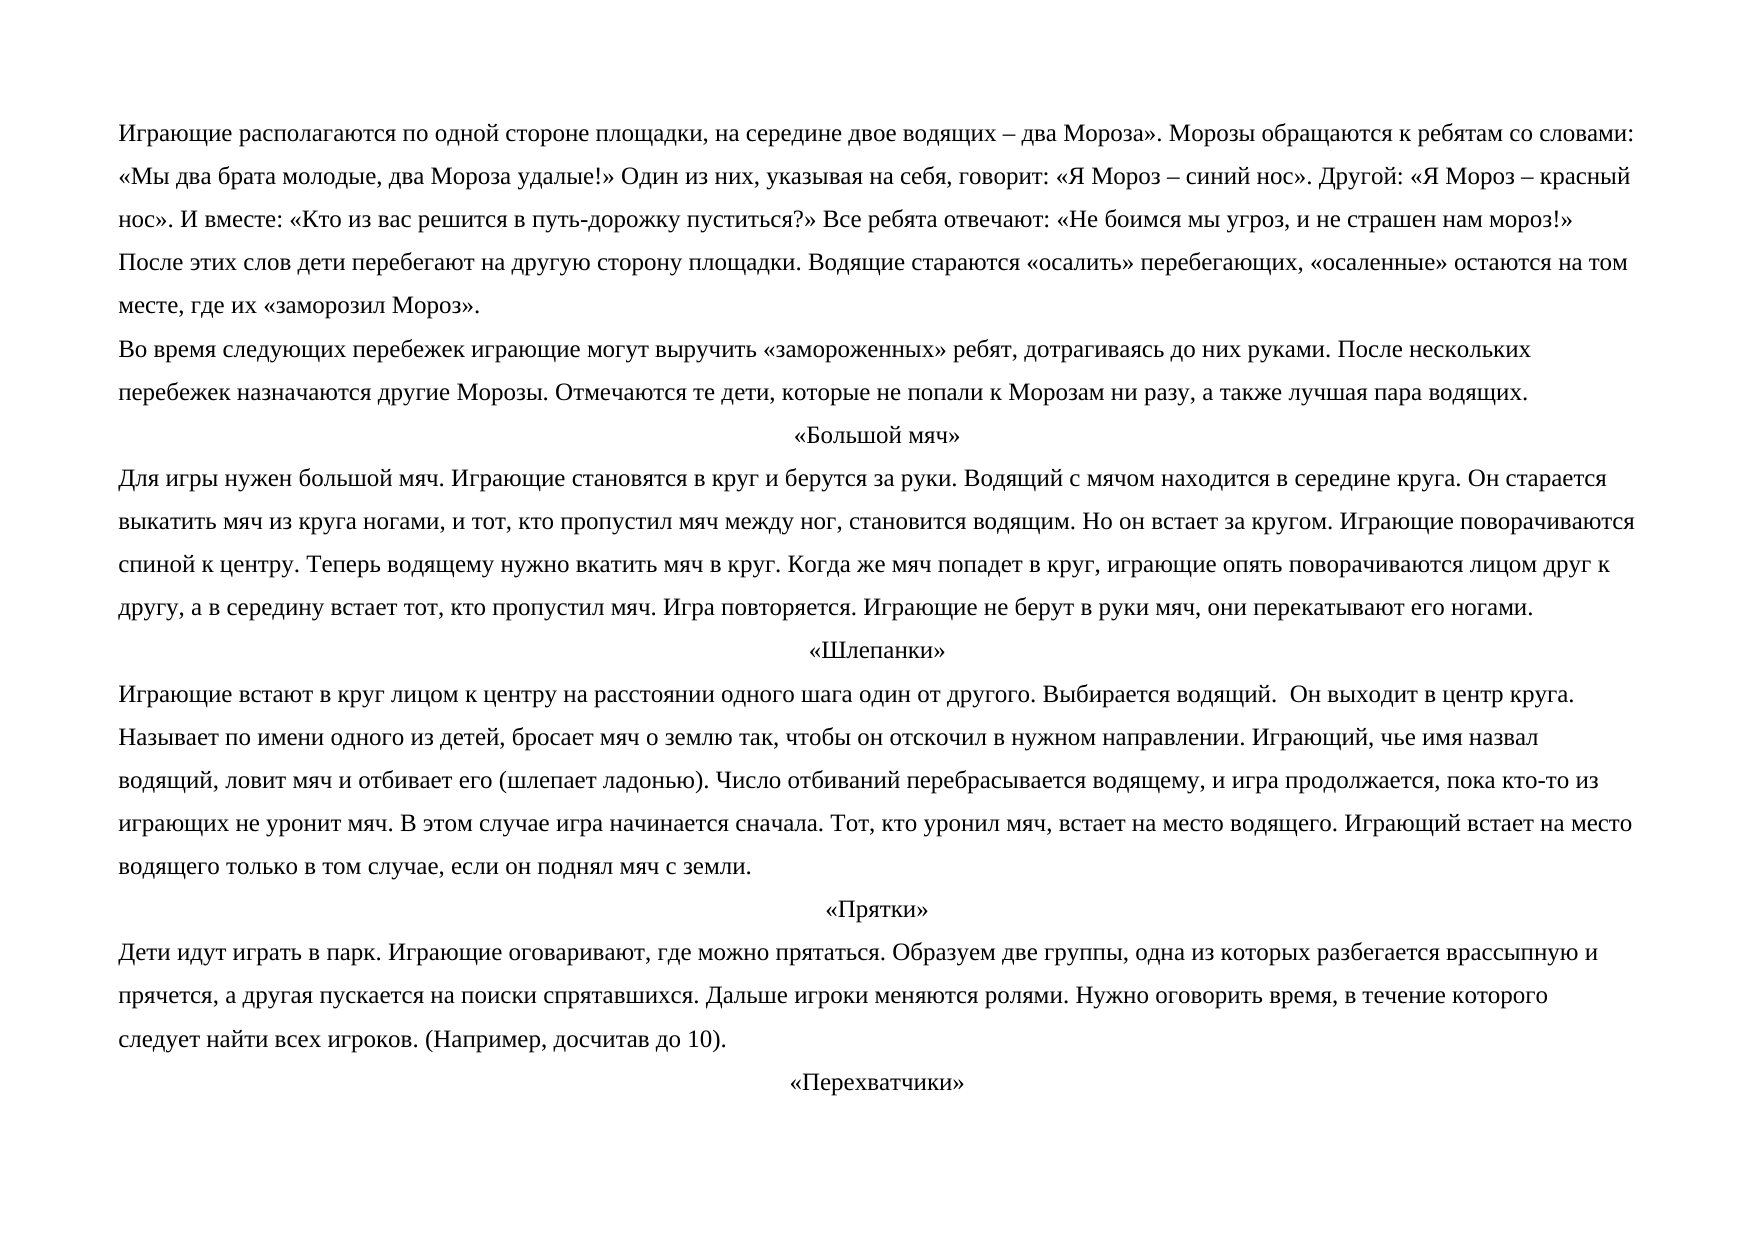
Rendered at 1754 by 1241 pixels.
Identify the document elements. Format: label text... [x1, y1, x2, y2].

text Для игры нужен большой мяч. Играющие становятся в круг и берутся за руки. Водящий с мячом находится в середине круга. Он старается выкатить мяч из круга ногами, и тот, кто пропустил мяч между ног, становится водящим. Но он встает за кругом. Играющие поворачиваются спиной к центру. Теперь водящему нужно вкатить мяч в круг. Когда же мяч попадет в круг, играющие опять поворачиваются лицом друг к другу, а в середину встает тот, кто пропустил мяч. Игра повторяется. Играющие не берут в руки мяч, они перекатывают его ногами. [118, 463, 1636, 621]
text Играющие располагаются по одной стороне площадки, на середине двое водящих – два Мороза». Морозы обращаются к ребятам со словами: «Мы два брата молодые, два Мороза удалые!» Один из них, указывая на себя, говорит: «Я Мороз – синий нос». Другой: «Я Мороз – красный нос». И вместе: «Кто из вас решится в путь-дорожку пуститься?» Все ребята отвечают: «Не боимся мы угроз, и не страшен нам мороз!» После этих слов дети перебегают на другую сторону площадки. Водящие стараются «осалить» перебегающих, «осаленные» остаются на том месте, где их «заморозил Мороз». [118, 118, 1636, 319]
text Во время следующих перебежек играющие могут выручить «замороженных» ребят, дотрагиваясь до них руками. После нескольких перебежек назначаются другие Морозы. Отмечаются те дети, которые не попали к Морозам ни разу, а также лучшая пара водящих. [118, 334, 1636, 406]
text Дети идут играть в парк. Играющие оговаривают, где можно прятаться. Образуем две группы, одна из которых разбегается врассыпную и прячется, а другая пускается на поиски спрятавшихся. Дальше игроки меняются ролями. Нужно оговорить время, в течение которого следует найти всех игроков. (Например, досчитав до 10). [118, 937, 1636, 1052]
text «Шлепанки» [118, 636, 1636, 664]
text «Прятки» [118, 894, 1636, 923]
text Играющие встают в круг лицом к центру на расстоянии одного шага один от другого. Выбирается водящий. Он выходит в центр круга. Называет по имени одного из детей, бросает мяч о землю так, чтобы он отскочил в нужном направлении. Играющий, чье имя назвал водящий, ловит мяч и отбивает его (шлепает ладонью). Число отбиваний перебрасывается водящему, и игра продолжается, пока кто-то из играющих не уронит мяч. В этом случае игра начинается сначала. Тот, кто уронил мяч, встает на место водящего. Играющий встает на место водящего только в том случае, если он поднял мяч с земли. [118, 679, 1636, 880]
text «Большой мяч» [118, 420, 1636, 449]
text «Перехватчики» [118, 1067, 1636, 1096]
